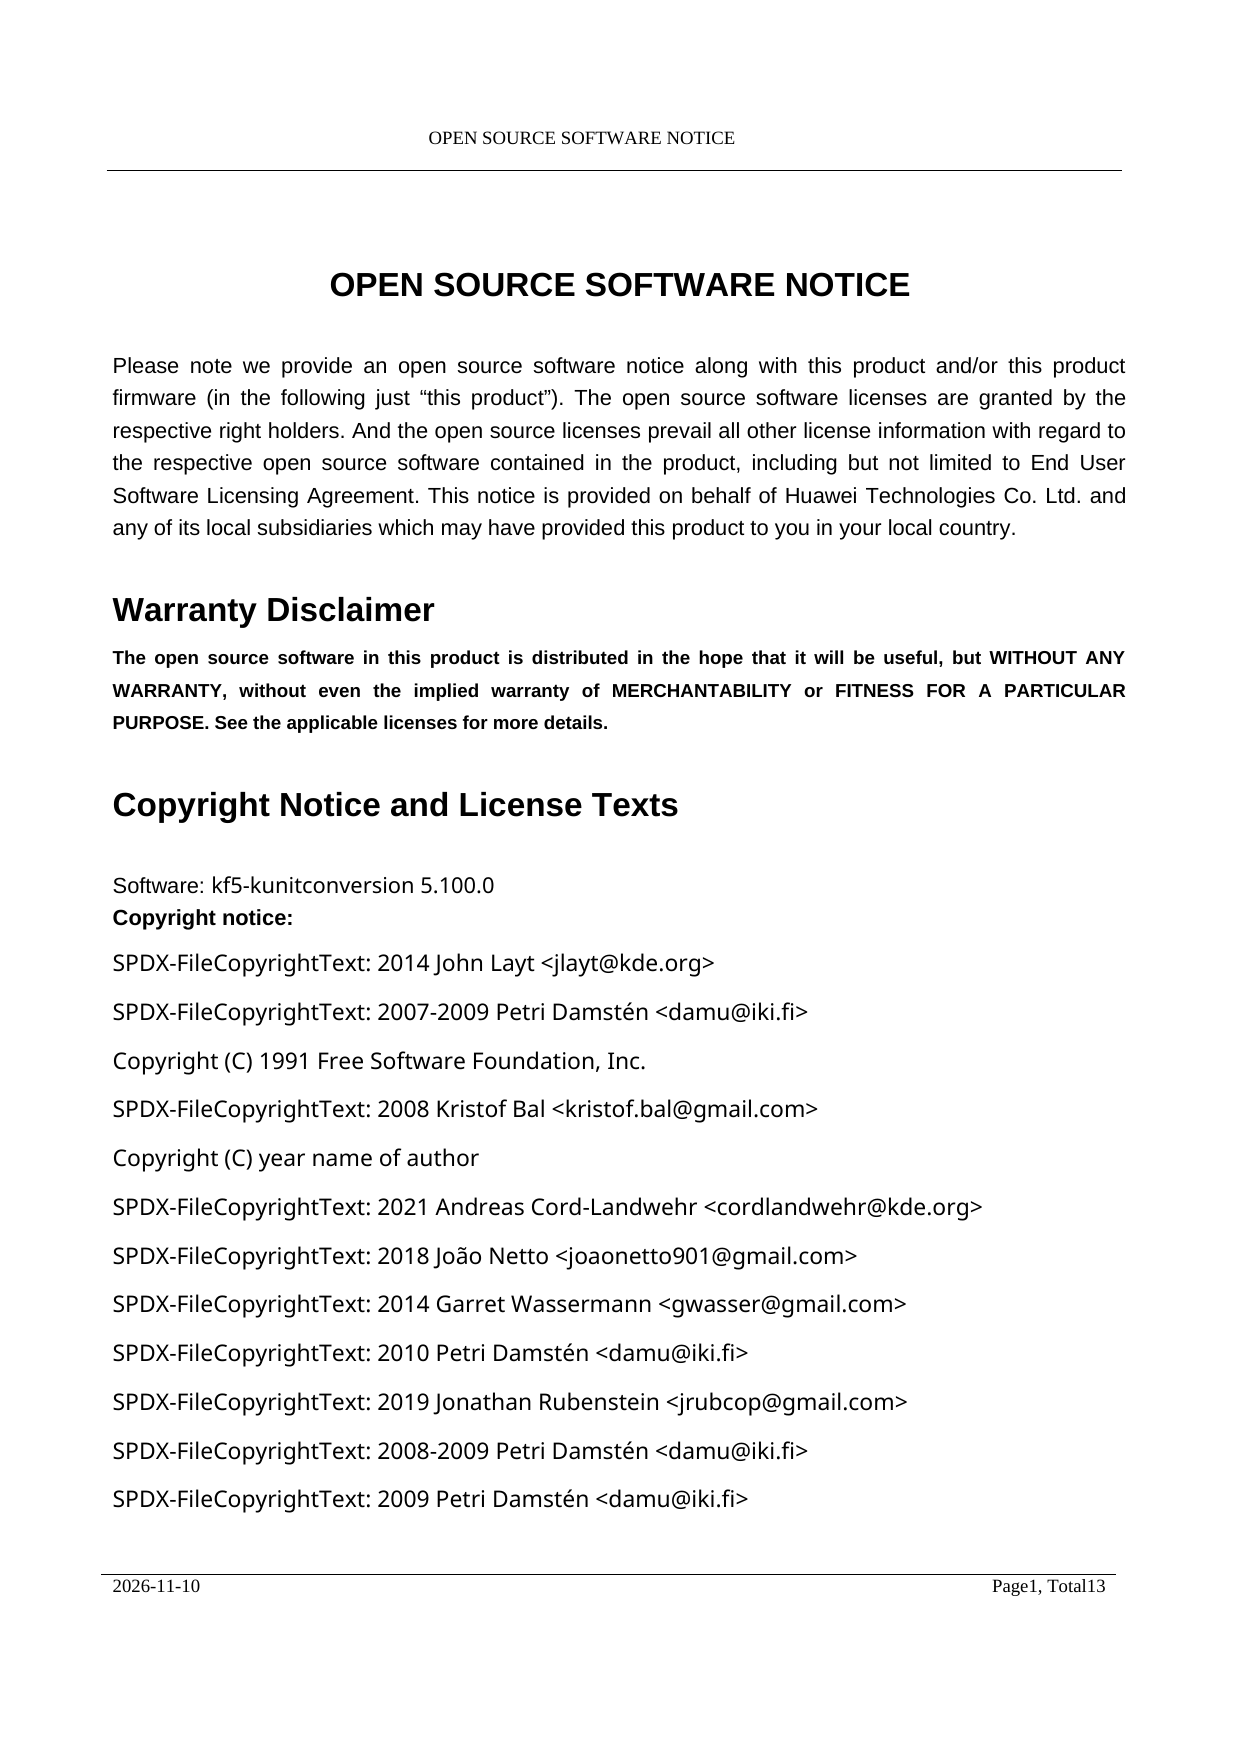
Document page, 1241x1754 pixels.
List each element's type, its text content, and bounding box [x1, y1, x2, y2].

text Software: kf5-kunitconversion 5.100.0 [112, 869, 1128, 901]
text Copyright Notice and License Texts [112, 771, 1128, 836]
text OPEN SOURCE SOFTWARE NOTICE [112, 251, 1128, 316]
text Please note we provide an open source software notice along with this product and/or this product firmware (in the following just “this product”). The open source software licenses are granted by the respective right holders. And the open source licenses prevail all other license information with regard to the respective open source software contained in the product, including but not limited to End User Software Licensing Agreement. This notice is provided on behalf of Huawei Technologies Co. Ltd. and any of its local subsidiaries which may have provided this product to you in your local country. [112, 349, 1128, 544]
text Copyright notice: [112, 901, 1128, 934]
text Warranty Disclaimer [112, 576, 1128, 641]
text SPDX-FileCopyrightText: 2014 John Layt <jlayt@kde.org> SPDX-FileCopyrightText: 2007-2009 Petri Damstén <damu@iki.fi> Copyright (C) 1991 Free Software Foundation, Inc. SPDX-FileCopyrightText: 2008 Kristof Bal <kristof.bal@gmail.com> Copyright (C) year name of author SPDX-FileCopyrightText: 2021 Andreas Cord-Landwehr <cordlandwehr@kde.org> SPDX-FileCopyrightText: 2018 João Netto <joaonetto901@gmail.com> SPDX-FileCopyrightText: 2014 Garret Wassermann <gwasser@gmail.com> SPDX-FileCopyrightText: 2010 Petri Damstén <damu@iki.fi> SPDX-FileCopyrightText: 2019 Jonathan Rubenstein <jrubcop@gmail.com> SPDX-FileCopyrightText: 2008-2009 Petri Damstén <damu@iki.fi> SPDX-FileCopyrightText: 2009 Petri Damstén <damu@iki.fi> [112, 947, 1128, 1564]
text The open source software in this product is distributed in the hope that it will be useful, but WITHOUT ANY WARRANTY, without even the implied warranty of MERCHANTABILITY or FITNESS FOR A PARTICULAR PURPOSE. See the applicable licenses for more details. [112, 641, 1128, 739]
